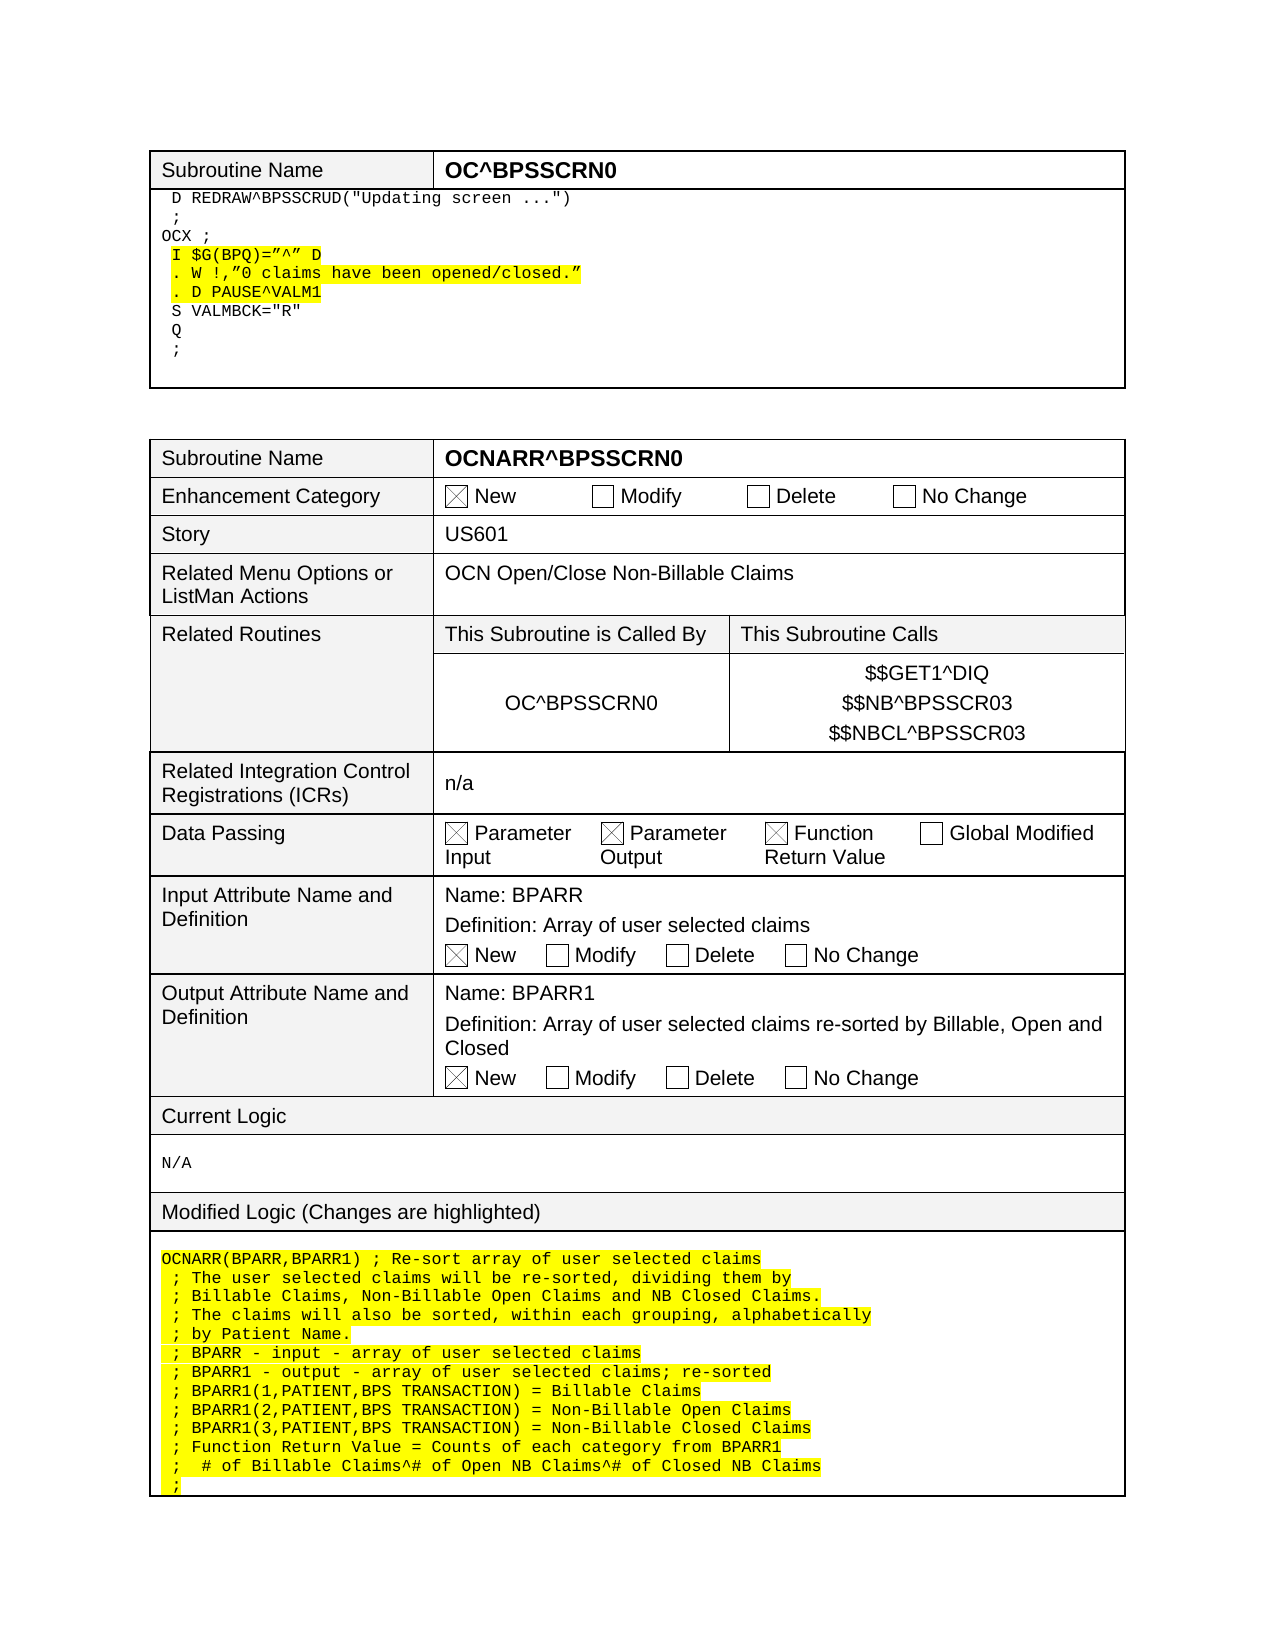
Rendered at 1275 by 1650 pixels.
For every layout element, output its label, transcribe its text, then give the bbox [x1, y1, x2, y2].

table_cell Parameter Input [434, 815, 588, 875]
table_cell US601 [434, 516, 1124, 552]
table_cell n/a [434, 753, 1124, 813]
table_cell Data Passing [151, 815, 433, 875]
table_header OC^BPSSCRN0 [434, 152, 1124, 188]
table_cell Related Routines [151, 616, 433, 751]
table_cell Input Attribute Name and Definition [151, 877, 433, 973]
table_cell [151, 190, 1124, 387]
table_header Subroutine Name [151, 440, 433, 476]
table_cell OC^BPSSCRN0 [434, 654, 729, 751]
table_cell No Change [881, 478, 1124, 514]
table_cell This Subroutine Calls [730, 616, 1125, 652]
table_cell Parameter Output [589, 815, 753, 875]
table_cell Delete [735, 478, 881, 514]
table_cell OCN Open/Close Non-Billable Claims [434, 554, 1124, 614]
table_cell Output Attribute Name and Definition [151, 975, 433, 1096]
table_cell Name: BPARR1 Definition: Array of user selected claims re-sorted by Billable, Open and Closed New Modify Delete No Change [434, 975, 1124, 1096]
table_cell Enhancement Category [151, 478, 433, 514]
table_cell N/A [151, 1135, 1124, 1192]
table_cell Function Return Value [753, 815, 908, 875]
table_header OCNARR^BPSSCRN0 [434, 440, 1124, 476]
table_cell Modified Logic (Changes are highlighted) [151, 1193, 1124, 1230]
table_cell $$GET1^DIQ $$NB^BPSSCR03 $$NBCL^BPSSCR03 [730, 653, 1125, 751]
table_cell Modify [579, 478, 735, 514]
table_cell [151, 1232, 1124, 1495]
table_cell Current Logic [151, 1097, 1124, 1134]
table_cell New [434, 478, 579, 514]
table_cell Related Integration Control Registrations (ICRs) [151, 753, 433, 813]
table_cell This Subroutine is Called By [434, 616, 729, 652]
table_cell Name: BPARR Definition: Array of user selected claims New Modify Delete No Change [434, 877, 1124, 973]
table_cell Related Menu Options or ListMan Actions [151, 554, 433, 614]
table_cell Global Modified [908, 815, 1124, 875]
table_header Subroutine Name [151, 152, 433, 188]
table_cell Story [151, 516, 433, 552]
